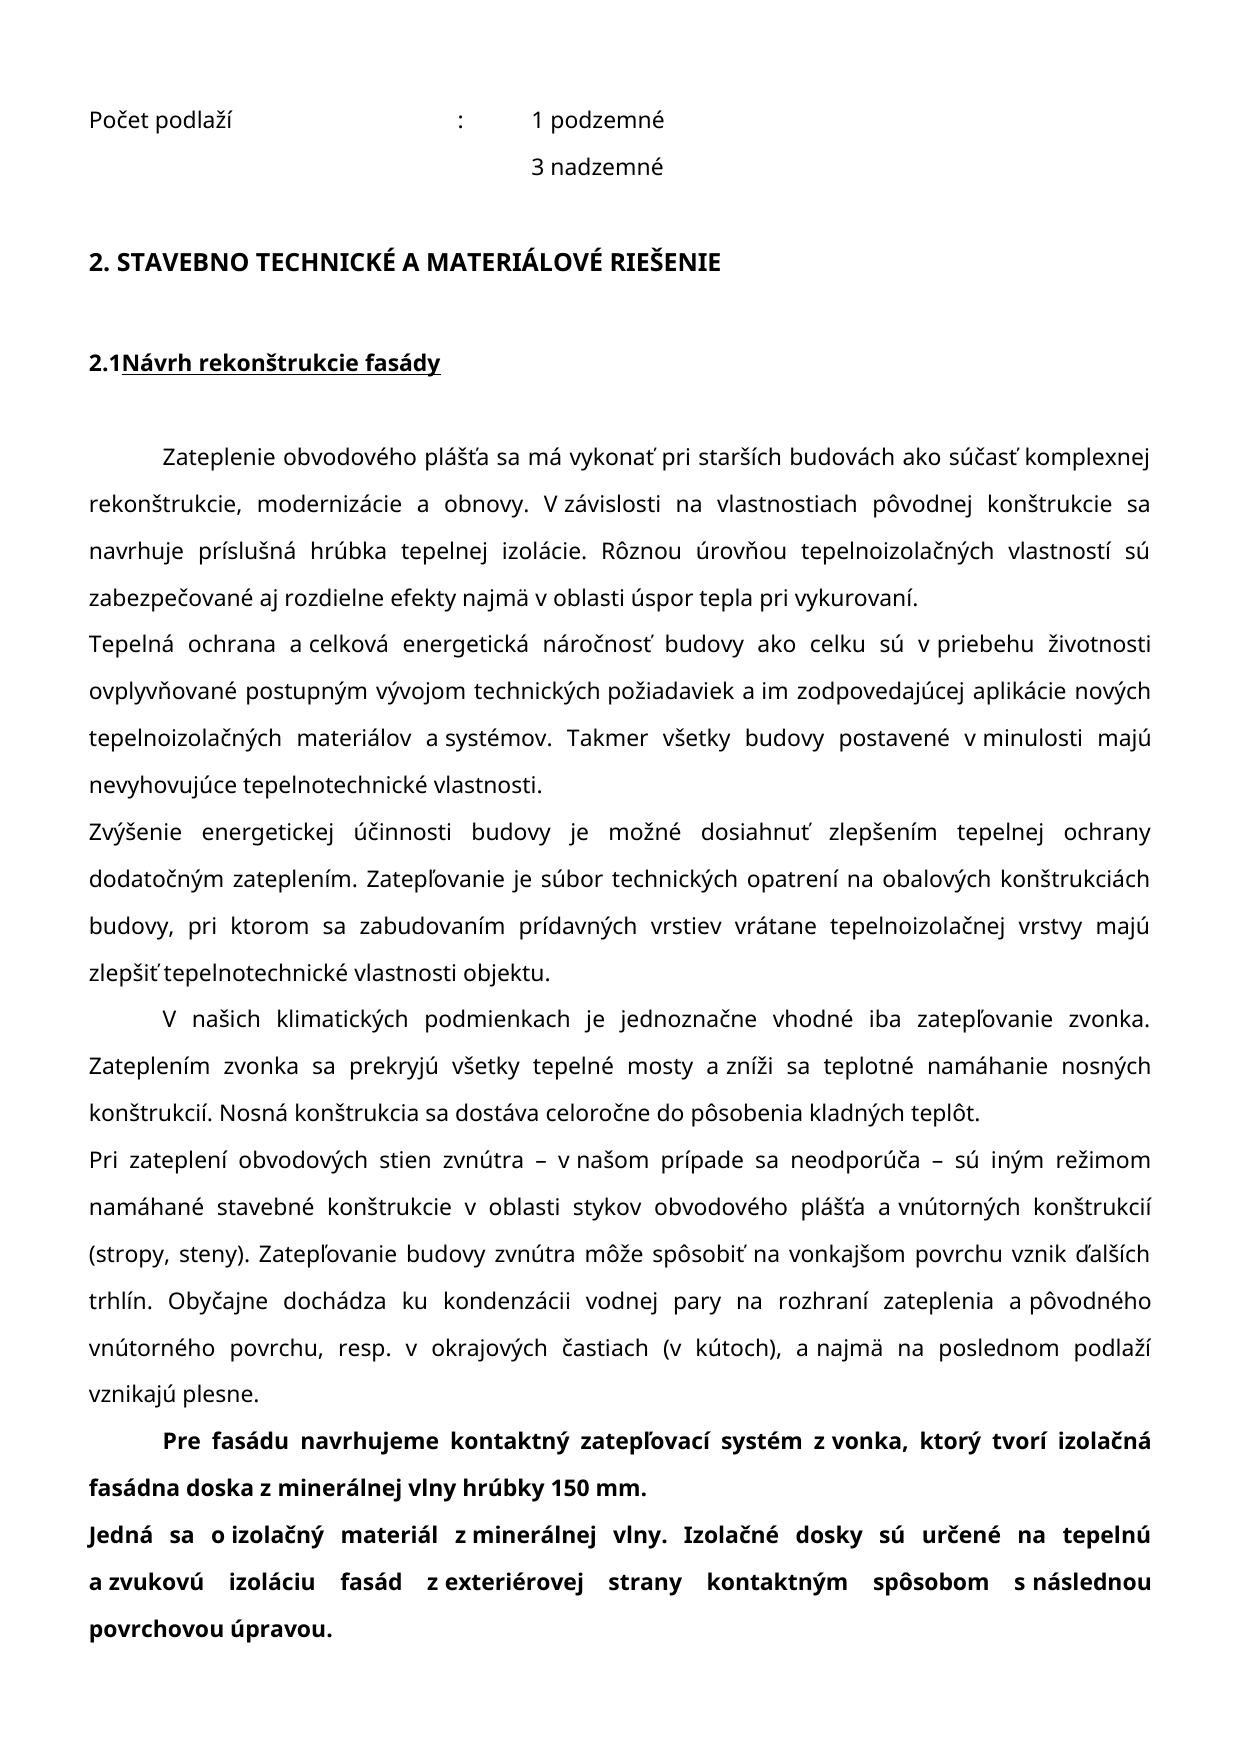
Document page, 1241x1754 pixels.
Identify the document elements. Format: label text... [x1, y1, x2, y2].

text V našich klimatických podmienkach je jednoznačne vhodné iba zatepľovanie zvonka. Zateplením zvonka sa prekryjú všetky tepelné mosty a zníži sa teplotné namáhanie nosných konštrukcií. Nosná konštrukcia sa dostáva celoročne do pôsobenia kladných teplôt. [89, 1003, 1152, 1128]
text 3 nadzemné [457, 151, 1152, 183]
text 2. Stavebno technické a materiálové riešenie [89, 245, 1152, 279]
text Pri zateplení obvodových stien zvnútra – v našom prípade sa neodporúča – sú iným režimom namáhané stavebné konštrukcie v oblasti stykov obvodového plášťa a vnútorných konštrukcií (stropy, steny). Zatepľovanie budovy zvnútra môže spôsobiť na vonkajšom povrchu vznik ďalších trhlín. Obyčajne dochádza ku kondenzácii vodnej pary na rozhraní zateplenia a pôvodného vnútorného povrchu, resp. v okrajových častiach (v kútoch), a najmä na poslednom podlaží vznikajú plesne. [89, 1144, 1152, 1410]
text Jedná sa o izolačný materiál z minerálnej vlny. Izolačné dosky sú určené na tepelnú a zvukovú izoláciu fasád z exteriérovej strany kontaktným spôsobom s následnou povrchovou úpravou. [89, 1519, 1152, 1644]
text Pre fasádu navrhujeme kontaktný zatepľovací systém z vonka, ktorý tvorí izolačná fasádna doska z minerálnej vlny hrúbky 150 mm. [89, 1425, 1152, 1503]
text 2.1Návrh rekonštrukcie fasády [89, 347, 1152, 378]
text Zvýšenie energetickej účinnosti budovy je možné dosiahnuť zlepšením tepelnej ochrany dodatočným zateplením. Zatepľovanie je súbor technických opatrení na obalových konštrukciách budovy, pri ktorom sa zabudovaním prídavných vrstiev vrátane tepelnoizolačnej vrstvy majú zlepšiť tepelnotechnické vlastnosti objektu. [89, 816, 1152, 988]
text Tepelná ochrana a celková energetická náročnosť budovy ako celku sú v priebehu životnosti ovplyvňované postupným vývojom technických požiadaviek a im zodpovedajúcej aplikácie nových tepelnoizolačných materiálov a systémov. Takmer všetky budovy postavené v minulosti majú nevyhovujúce tepelnotechnické vlastnosti. [89, 628, 1152, 800]
text Počet podlaží : 1 podzemné [89, 104, 1152, 136]
text Zateplenie obvodového plášťa sa má vykonať pri starších budovách ako súčasť komplexnej rekonštrukcie, modernizácie a obnovy. V závislosti na vlastnostiach pôvodnej konštrukcie sa navrhuje príslušná hrúbka tepelnej izolácie. Rôznou úrovňou tepelnoizolačných vlastností sú zabezpečované aj rozdielne efekty najmä v oblasti úspor tepla pri vykurovaní. [89, 441, 1152, 613]
